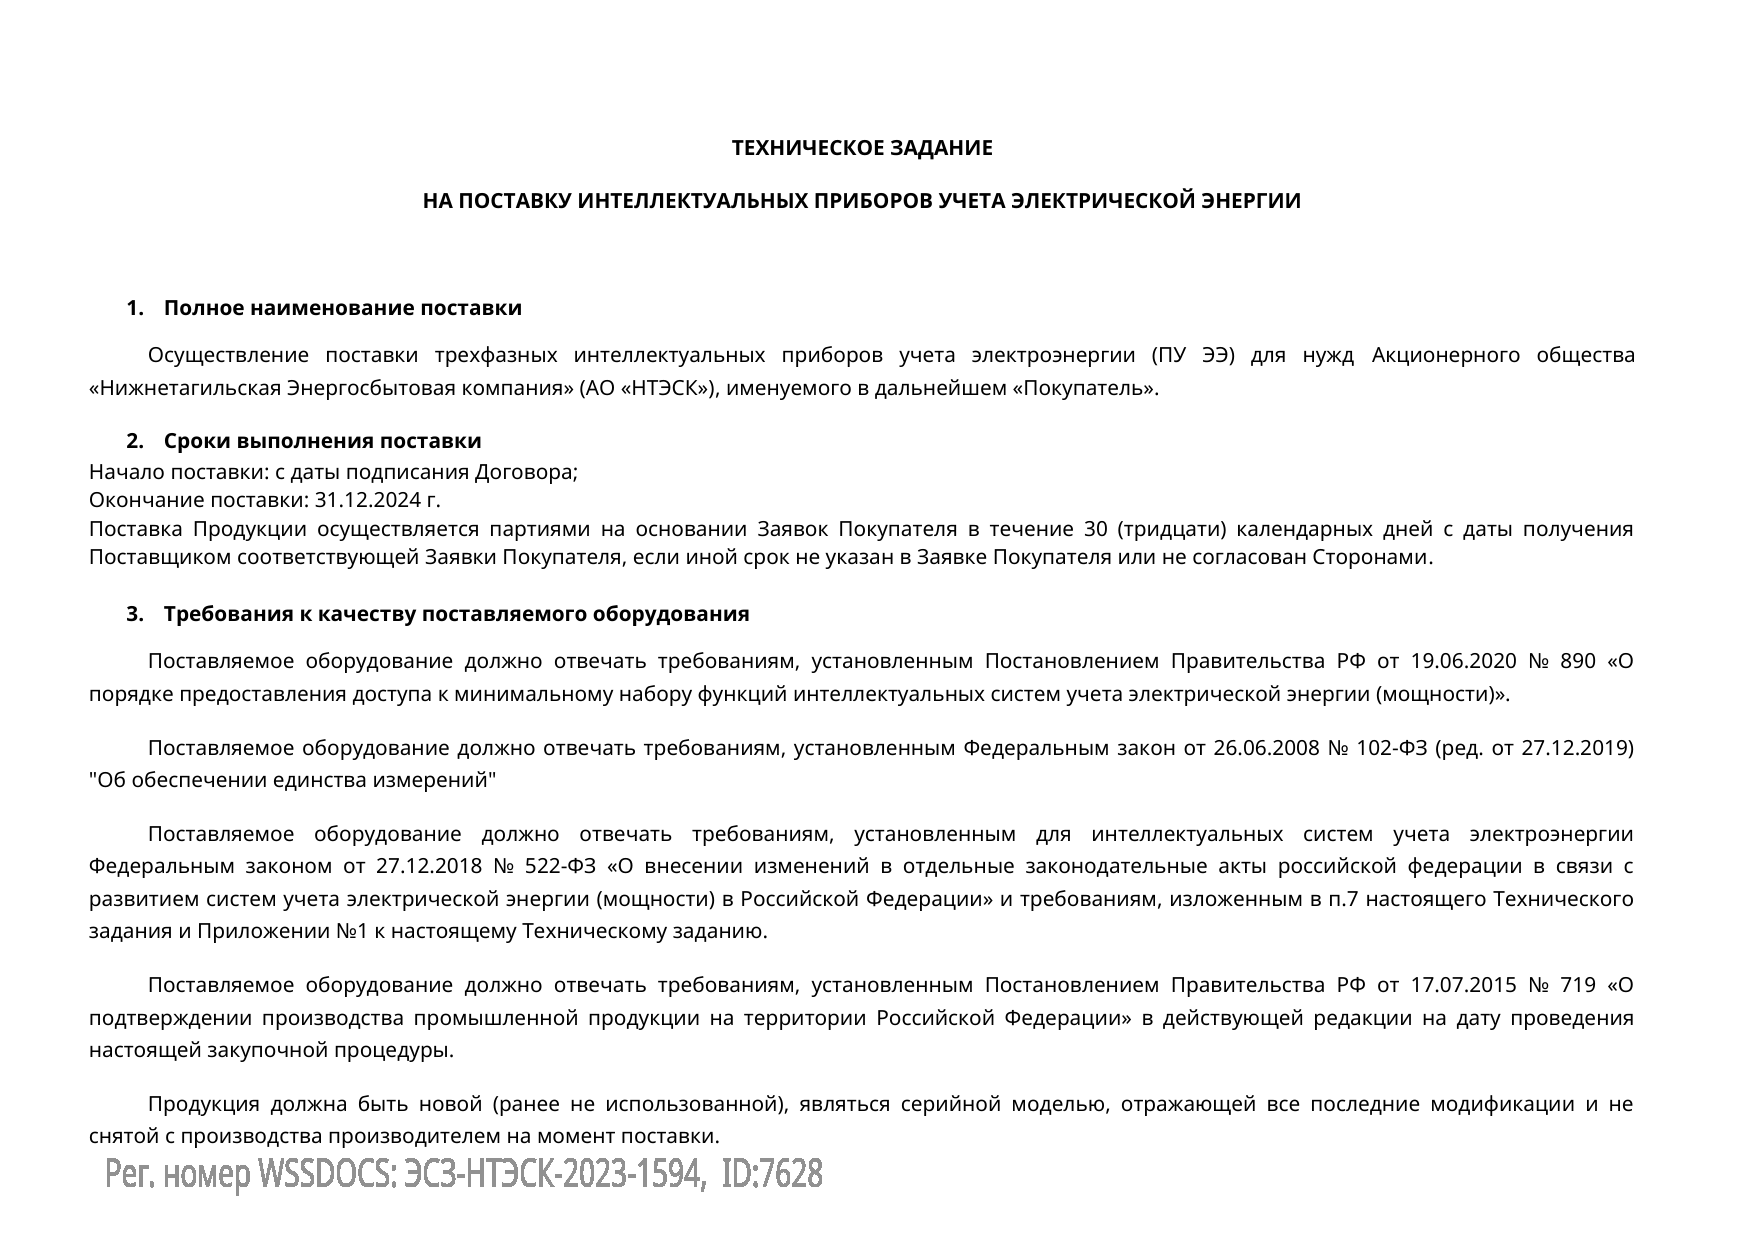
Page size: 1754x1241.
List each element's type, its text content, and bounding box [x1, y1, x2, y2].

text Поставляемое оборудование должно отвечать требованиям, установленным Постановлением Правительства РФ от 17.07.2015 № 719 «О подтверждении производства промышленной продукции на территории Российской Федерации» в действующей редакции на дату проведения настоящей закупочной процедуры. [89, 970, 1636, 1064]
list Требования к качеству поставляемого оборудования [126, 599, 1636, 628]
text ТЕХНИЧЕСКОЕ ЗАДАНИЕ [89, 133, 1636, 161]
list Окончание поставки: 31.12.2024 г. [89, 486, 1636, 514]
list Сроки выполнения поставки [126, 427, 1636, 455]
list Начало поставки: с даты подписания Договора; [89, 457, 1636, 486]
list Полное наименование поставки [126, 293, 1636, 322]
text Осуществление поставки трехфазных интеллектуальных приборов учета электроэнергии (ПУ ЭЭ) для нужд Акционерного общества «Нижнетагильская Энергосбытовая компания» (АО «НТЭСК»), именуемого в дальнейшем «Покупатель». [89, 341, 1636, 402]
text Поставляемое оборудование должно отвечать требованиям, установленным Постановлением Правительства РФ от 19.06.2020 № 890 «О порядке предоставления доступа к минимальному набору функций интеллектуальных систем учета электрической энергии (мощности)». [89, 647, 1636, 708]
text НА ПОСТАВКУ ИНТЕЛЛЕКТУАЛЬНЫХ ПРИБОРОВ УЧЕТА ЭЛЕКТРИЧЕСКОЙ ЭНЕРГИИ [89, 186, 1636, 215]
text Поставляемое оборудование должно отвечать требованиям, установленным Федеральным закон от 26.06.2008 № 102-ФЗ (ред. от 27.12.2019) "Об обеспечении единства измерений" [89, 733, 1636, 794]
text Поставляемое оборудование должно отвечать требованиям, установленным для интеллектуальных систем учета электроэнергии Федеральным законом от 27.12.2018 № 522-ФЗ «О внесении изменений в отдельные законодательные акты российской федерации в связи с развитием систем учета электрической энергии (мощности) в Российской Федерации» и требованиям, изложенным в п.7 настоящего Технического задания и Приложении №1 к настоящему Техническому заданию. [89, 819, 1636, 945]
list Поставка Продукции осуществляется партиями на основании Заявок Покупателя в течение 30 (тридцати) календарных дней с даты получения Поставщиком соответствующей Заявки Покупателя, если иной срок не указан в Заявке Покупателя или не согласован Сторонами. [89, 514, 1636, 571]
text Продукция должна быть новой (ранее не использованной), являться серийной моделью, отражающей все последние модификации и не снятой с производства производителем на момент поставки. [89, 1089, 1636, 1150]
